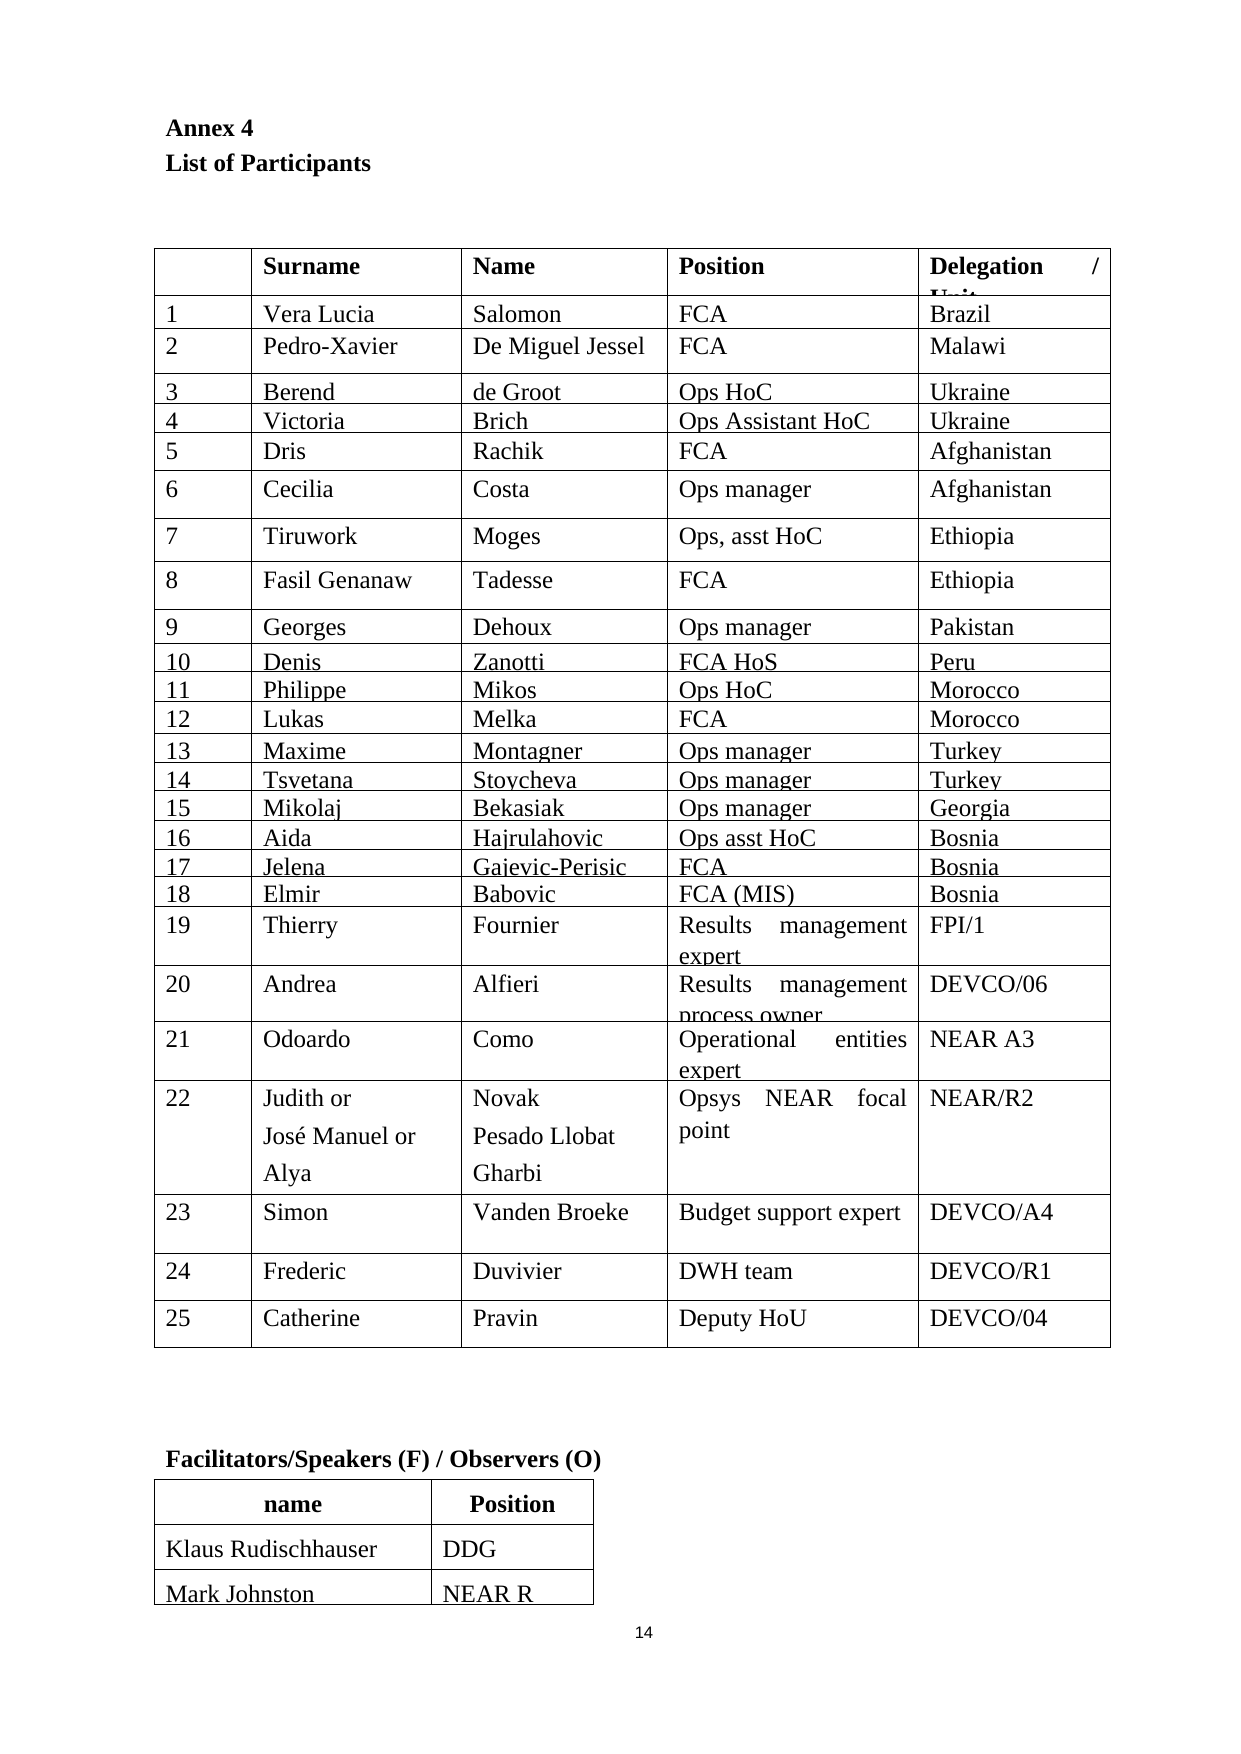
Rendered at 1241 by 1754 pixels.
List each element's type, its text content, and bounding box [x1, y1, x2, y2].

table_cell DEVCO/R1 [919, 1254, 1110, 1300]
table_cell Results management process owner [668, 966, 918, 1021]
table_cell Brich [462, 404, 667, 432]
table_cell Mikolaj [252, 791, 461, 820]
table_cell FPI/1 [919, 907, 1110, 965]
table_header Position [432, 1480, 593, 1524]
table_header name [155, 1480, 431, 1524]
table_cell Moges [462, 519, 667, 561]
table_cell Melka [462, 702, 667, 732]
table_cell 8 [155, 562, 251, 608]
table_cell 18 [155, 877, 251, 906]
table_header Delegation / Unit [919, 249, 1110, 295]
table_cell Results management expert [668, 907, 918, 965]
table_cell Hajrulahovic [462, 821, 667, 849]
table_cell Como [462, 1022, 667, 1080]
text Facilitators/Speakers (F) / Observers (O) [165, 1442, 1063, 1473]
table_cell 13 [155, 734, 251, 762]
table_cell Ops manager [668, 471, 918, 518]
table_cell Victoria [252, 404, 461, 432]
table_cell Fasil Genanaw [252, 562, 461, 608]
table_cell Operational entities expert [668, 1022, 918, 1080]
table_cell Vanden Broeke [462, 1195, 667, 1252]
table_cell 22 [155, 1081, 251, 1193]
table_cell Budget support expert [668, 1195, 918, 1252]
table_cell FCA HoS [668, 644, 918, 671]
table_cell Morocco [919, 702, 1110, 732]
text List of Participants [165, 146, 1063, 177]
table_cell Tadesse [462, 562, 667, 608]
table_cell Morocco [919, 672, 1110, 701]
table_cell FCA [668, 702, 918, 732]
table_cell Ops Assistant HoC [668, 404, 918, 432]
table_cell Pravin [462, 1301, 667, 1347]
table_cell Odoardo [252, 1022, 461, 1080]
table_cell 6 [155, 471, 251, 518]
table_cell Judith or José Manuel or Alya [252, 1081, 461, 1193]
table_cell Frederic [252, 1254, 461, 1300]
table_cell Babovic [462, 877, 667, 906]
table_cell Dehoux [462, 610, 667, 643]
table_cell Ops asst HoC [668, 821, 918, 849]
table_cell Ops HoC [668, 374, 918, 402]
table_cell DEVCO/04 [919, 1301, 1110, 1347]
table_cell Klaus Rudischhauser [155, 1525, 431, 1569]
table_cell Berend [252, 374, 461, 402]
table_cell FCA [668, 433, 918, 470]
table_cell Bosnia Herzegovina [919, 877, 1110, 906]
table_cell Peru [919, 644, 1110, 671]
table_cell 23 [155, 1195, 251, 1252]
table_cell Turkey [919, 734, 1110, 762]
table_cell 10 [155, 644, 251, 671]
table_cell Pedro-Xavier [252, 329, 461, 373]
table_cell Montagner [462, 734, 667, 762]
table_cell Simon [252, 1195, 461, 1252]
table_cell Salomon [462, 296, 667, 328]
table_cell Catherine [252, 1301, 461, 1347]
table_cell Philippe [252, 672, 461, 701]
table_cell Duvivier [462, 1254, 667, 1300]
table_cell Ethiopia [919, 519, 1110, 561]
table_cell Bosnia Herzegovina [919, 821, 1110, 849]
table_cell Ukraine [919, 404, 1110, 432]
table_cell Stoycheva [462, 763, 667, 790]
table_cell NEAR R [432, 1570, 593, 1604]
table_cell Afghanistan [919, 471, 1110, 518]
table_cell Ops manager [668, 763, 918, 790]
table_cell Ethiopia [919, 562, 1110, 608]
table_cell Ops manager [668, 791, 918, 820]
table_cell Cecilia [252, 471, 461, 518]
table_cell Ops manager [668, 734, 918, 762]
table_cell Bekasiak [462, 791, 667, 820]
table_cell Novak Pesado Llobat Gharbi [462, 1081, 667, 1193]
table_cell DEVCO/06 [919, 966, 1110, 1021]
table_cell Elmir [252, 877, 461, 906]
table_cell Opsys NEAR focal point [668, 1081, 918, 1193]
table_cell 12 [155, 702, 251, 732]
table_cell Ops, asst HoC [668, 519, 918, 561]
table_cell Dris [252, 433, 461, 470]
table_cell Gajevic-Perisic [462, 850, 667, 876]
table_cell Bosnia Herzegovina [919, 850, 1110, 876]
table_header Position [668, 249, 918, 295]
table_cell FCA [668, 296, 918, 328]
table_cell DDG [432, 1525, 593, 1569]
table_cell Mikos [462, 672, 667, 701]
table_cell Aida [252, 821, 461, 849]
table_cell 16 [155, 821, 251, 849]
text Annex 4 [165, 110, 1063, 142]
table_cell 21 [155, 1022, 251, 1080]
table_cell FCA (MIS) [668, 877, 918, 906]
table_cell 15 [155, 791, 251, 820]
table_cell Denis [252, 644, 461, 671]
table_cell 1 [155, 296, 251, 328]
table_cell NEAR A3 [919, 1022, 1110, 1080]
table_cell FCA [668, 850, 918, 876]
table_cell De Miguel Jessel [462, 329, 667, 373]
table_cell Fournier [462, 907, 667, 965]
table_cell Costa [462, 471, 667, 518]
table_header Name [462, 249, 667, 295]
table_cell 17 [155, 850, 251, 876]
table_cell 7 [155, 519, 251, 561]
table_cell NEAR/R2 [919, 1081, 1110, 1193]
table_cell 4 [155, 404, 251, 432]
table_cell Andrea [252, 966, 461, 1021]
table_cell Georgia [919, 791, 1110, 820]
table_cell 19 [155, 907, 251, 965]
table_cell Mark Johnston [155, 1570, 431, 1604]
table_cell 3 [155, 374, 251, 402]
table_cell 20 [155, 966, 251, 1021]
table_cell Deputy HoU [668, 1301, 918, 1347]
table_cell DEVCO/A4 [919, 1195, 1110, 1252]
table_cell Turkey [919, 763, 1110, 790]
table_cell Afghanistan [919, 433, 1110, 470]
table_cell Lukas [252, 702, 461, 732]
table_cell Jelena [252, 850, 461, 876]
table_cell Brazil [919, 296, 1110, 328]
table_cell Rachik [462, 433, 667, 470]
table_cell 2 [155, 329, 251, 373]
table_cell Georges [252, 610, 461, 643]
table_cell Pakistan [919, 610, 1110, 643]
table_cell Zanotti [462, 644, 667, 671]
table_cell 24 [155, 1254, 251, 1300]
table_cell 5 [155, 433, 251, 470]
table_cell 25 [155, 1301, 251, 1347]
table_cell Vera Lucia [252, 296, 461, 328]
table_cell FCA [668, 329, 918, 373]
table_cell 14 [155, 763, 251, 790]
table_header Surname [252, 249, 461, 295]
table_cell 9 [155, 610, 251, 643]
table_header [155, 249, 251, 295]
table_cell Maxime [252, 734, 461, 762]
table_cell de Groot [462, 374, 667, 402]
table_cell Malawi [919, 329, 1110, 373]
table_cell Alfieri [462, 966, 667, 1021]
table_cell Ops manager [668, 610, 918, 643]
table_cell Ukraine [919, 374, 1110, 402]
table_cell 11 [155, 672, 251, 701]
table_cell FCA [668, 562, 918, 608]
table_cell Tiruwork [252, 519, 461, 561]
table_cell DWH team [668, 1254, 918, 1300]
table_cell Thierry [252, 907, 461, 965]
table_cell Ops HoC [668, 672, 918, 701]
table_cell Tsvetana [252, 763, 461, 790]
